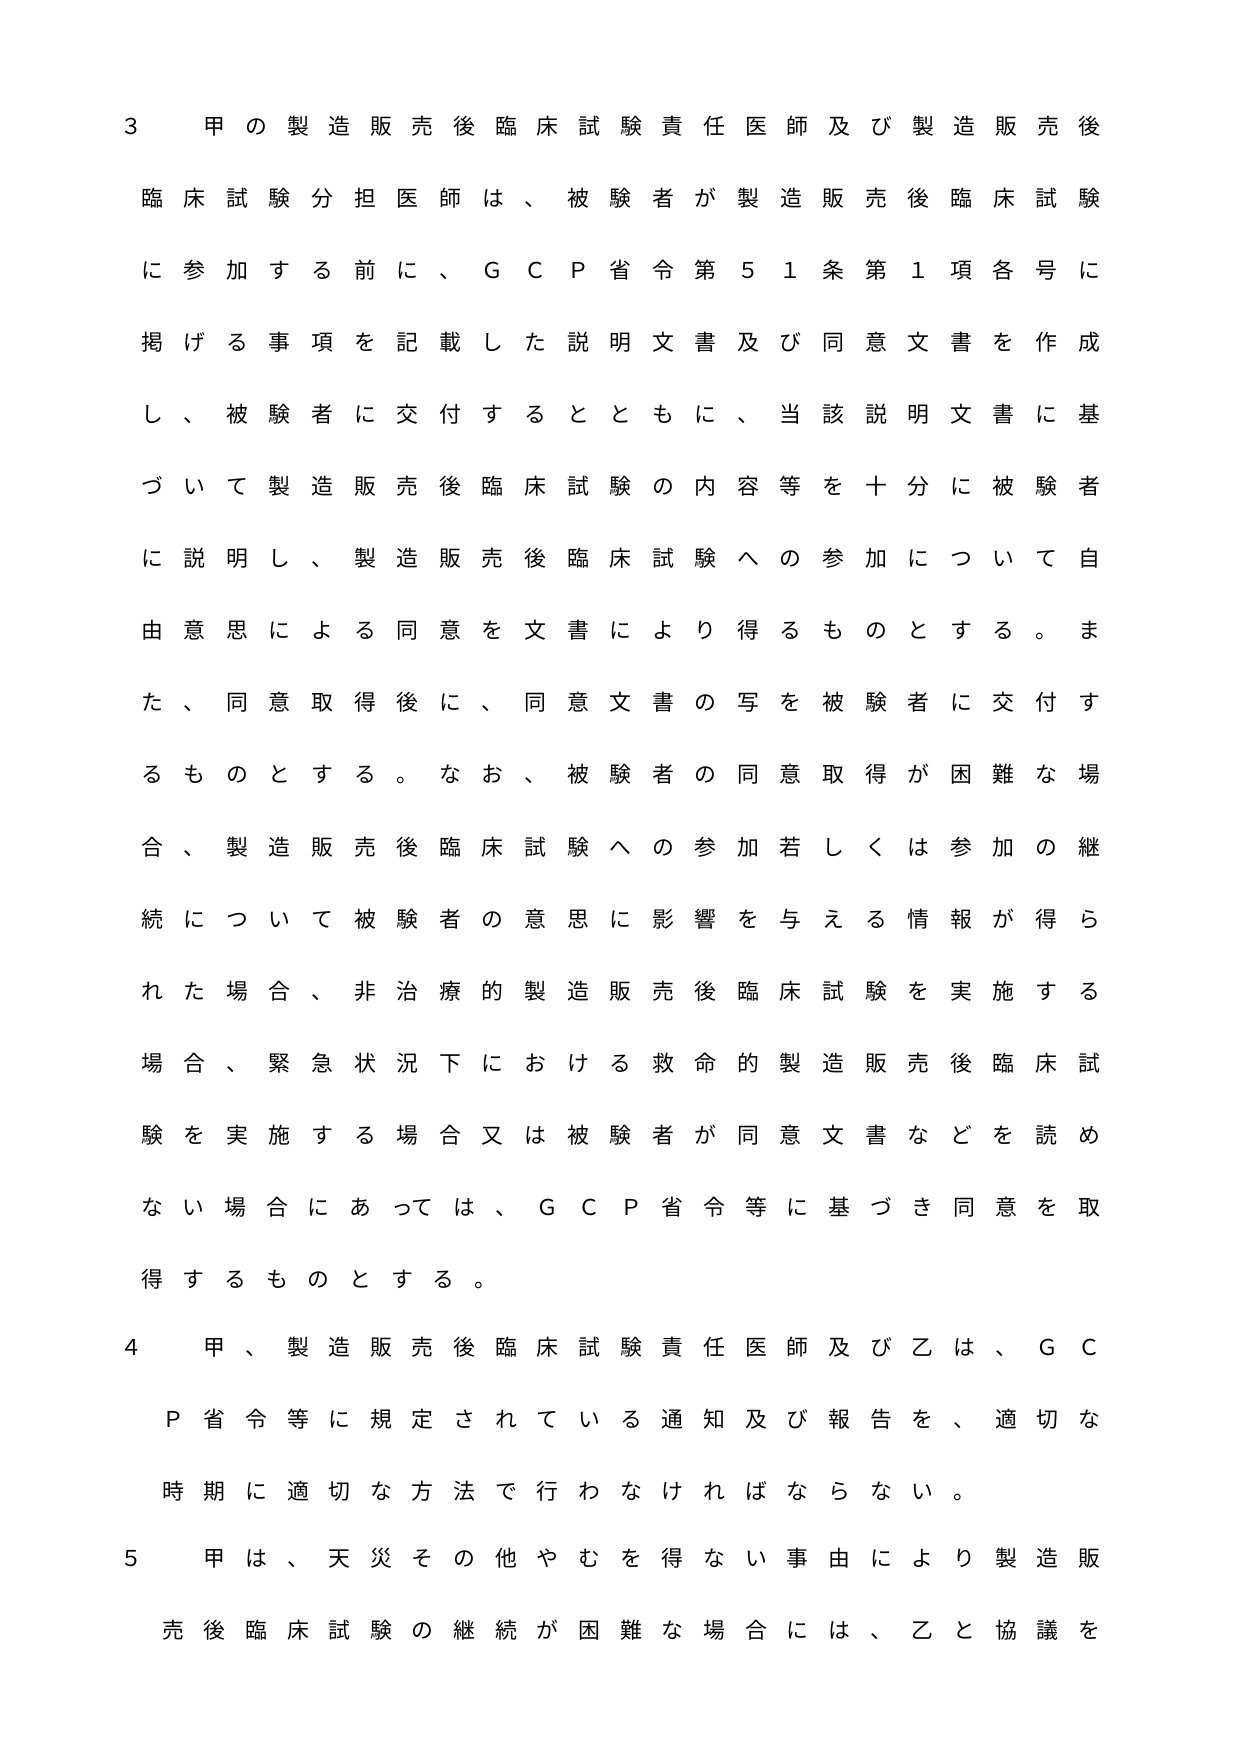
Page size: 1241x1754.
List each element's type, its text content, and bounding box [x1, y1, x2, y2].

text ４ 甲、製造販売後臨床試験責任医師及び乙は、ＧＣＰ省令等に規定されている通知及び報告を、適切な時期に適切な方法で行わなければならない。 [120, 1314, 1120, 1521]
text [120, 1526, 1120, 1660]
text ３ 甲の製造販売後臨床試験責任医師及び製造販売後臨床試験分担医師は、被験者が製造販売後臨床試験に参加する前に、ＧＣＰ省令第５１条第１項各号に掲げる事項を記載した説明文書及び同意文書を作成し、被験者に交付するとともに、当該説明文書に基づいて製造販売後臨床試験の内容等を十分に被験者に説明し、製造販売後臨床試験への参加について自由意思による同意を文書により得るものとする。また、同意取得後に、同意文書の写を被験者に交付するものとする。なお、被験者の同意取得が困難な場合、製造販売後臨床試験への参加若しくは参加の継続について被験者の意思に影響を与える情報が得られた場合、非治療的製造販売後臨床試験を実施する場合、緊急状況下における救命的製造販売後臨床試験を実施する場合又は被験者が同意文書などを読めない場合にあっては、ＧＣＰ省令等に基づき同意を取得するものとする。 [120, 93, 1120, 1309]
